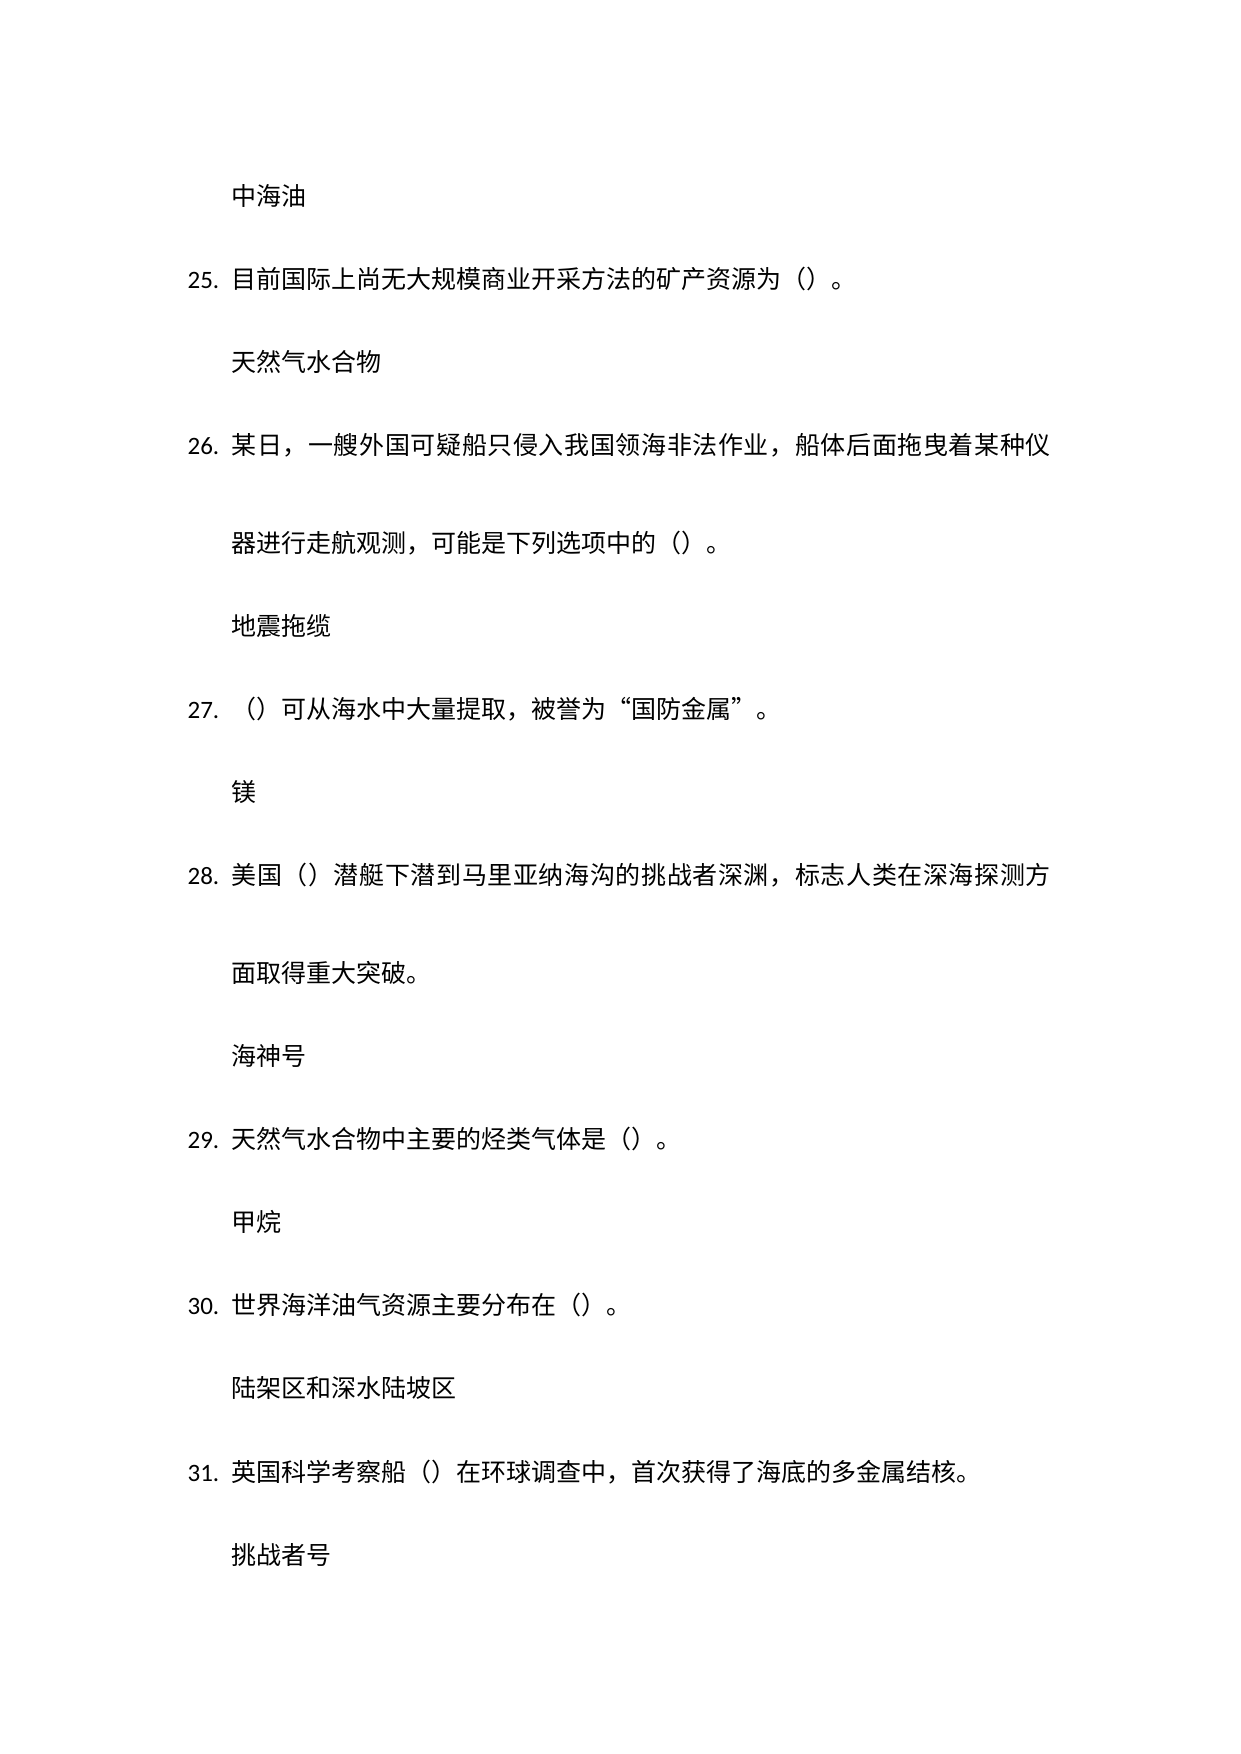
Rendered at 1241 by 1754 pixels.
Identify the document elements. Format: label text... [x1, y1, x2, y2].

list 世界海洋油气资源主要分布在（）。 [187, 1271, 1053, 1336]
list 挑战者号 [231, 1521, 1053, 1586]
list 中海油 [231, 162, 1053, 227]
list 某日，一艘外国可疑船只侵入我国领海非法作业，船体后面拖曳着某种仪器进行走航观测，可能是下列选项中的（）。 [187, 411, 1053, 574]
list 天然气水合物 [231, 328, 1053, 393]
list （）可从海水中大量提取，被誉为“国防金属”。 [187, 675, 1053, 740]
list 陆架区和深水陆坡区 [231, 1354, 1053, 1419]
list 地震拖缆 [231, 592, 1053, 657]
list 英国科学考察船（）在环球调查中，首次获得了海底的多金属结核。 [187, 1438, 1053, 1503]
list 海神号 [231, 1022, 1053, 1087]
list 目前国际上尚无大规模商业开采方法的矿产资源为（）。 [187, 245, 1053, 310]
list 天然气水合物中主要的烃类气体是（）。 [187, 1105, 1053, 1170]
list 美国（）潜艇下潜到马里亚纳海沟的挑战者深渊，标志人类在深海探测方面取得重大突破。 [187, 841, 1053, 1004]
list 镁 [231, 758, 1053, 823]
text 甲烷 [231, 1188, 1053, 1253]
